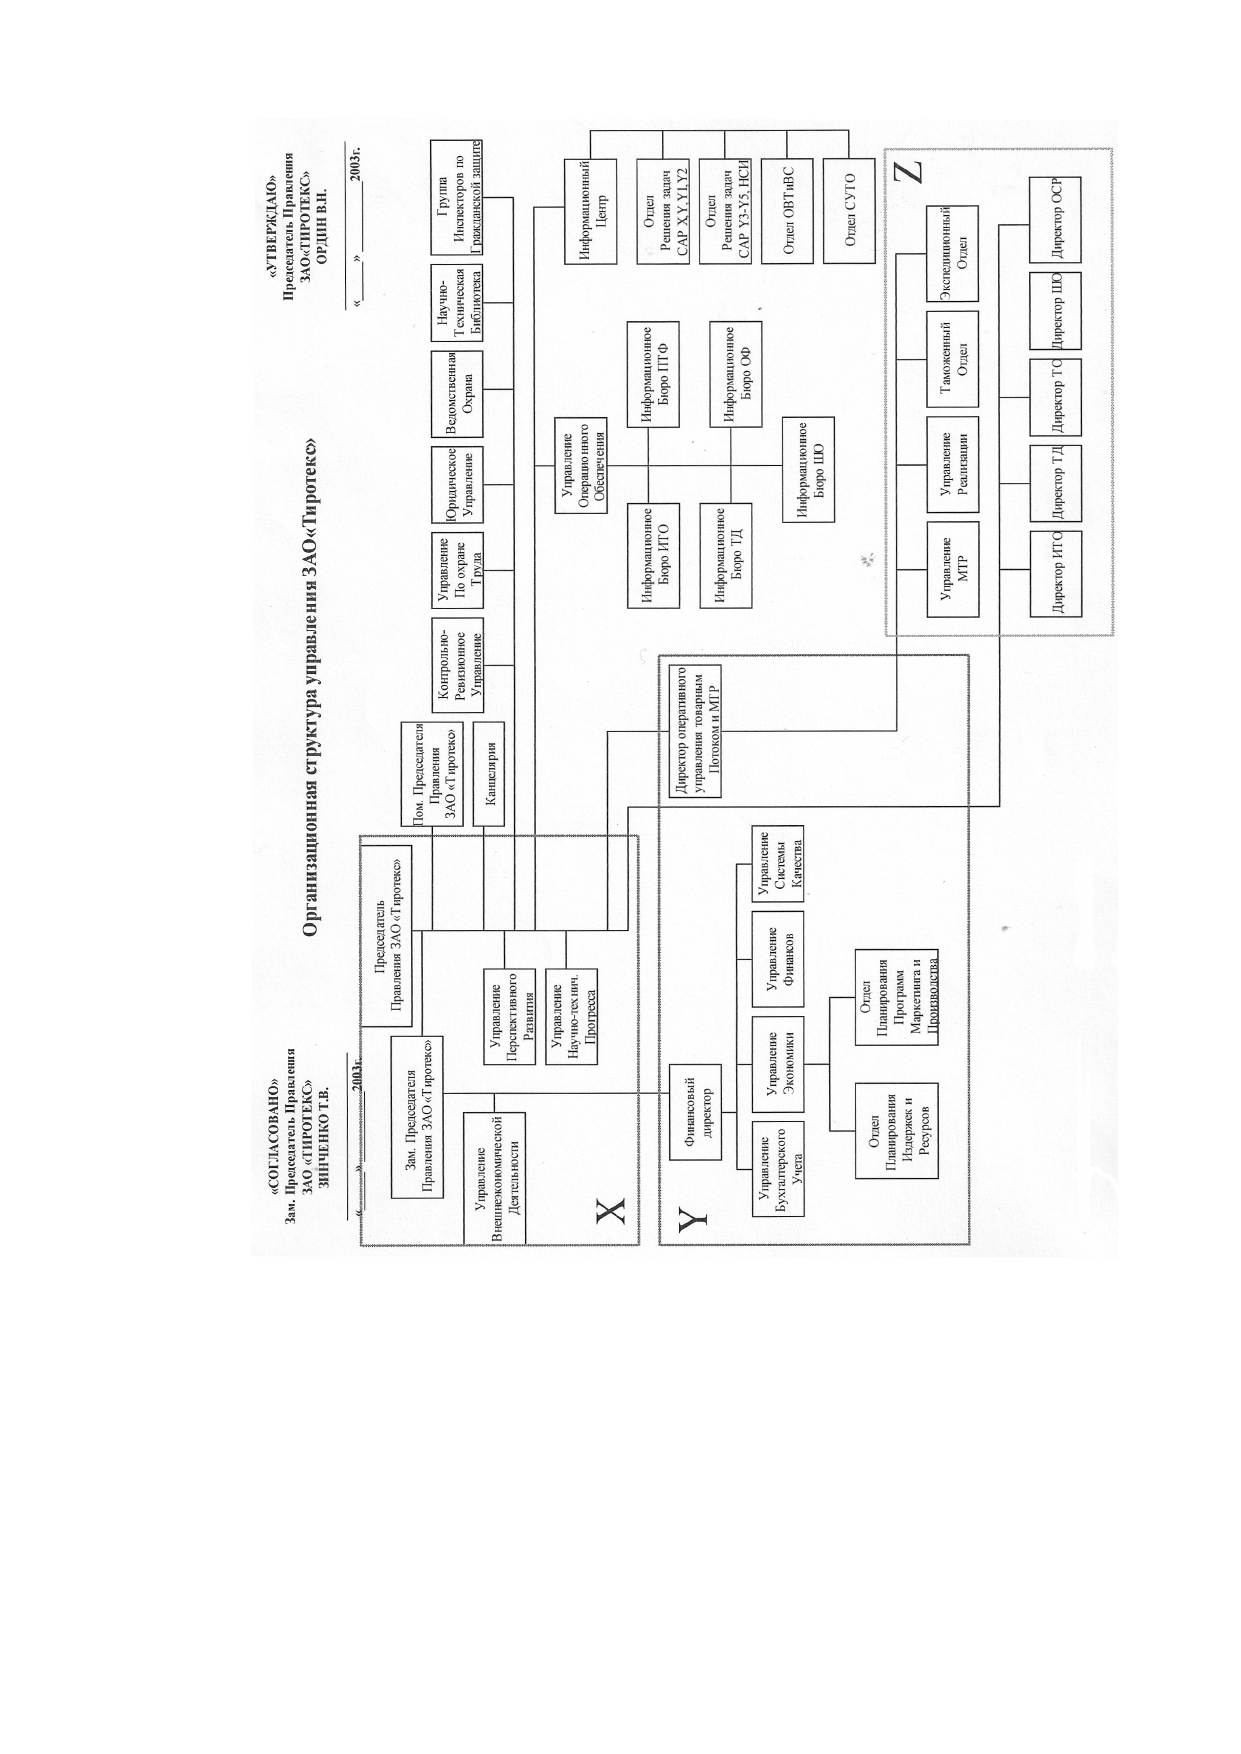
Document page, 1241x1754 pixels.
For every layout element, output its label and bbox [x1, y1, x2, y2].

picture [251, 118, 1119, 1258]
